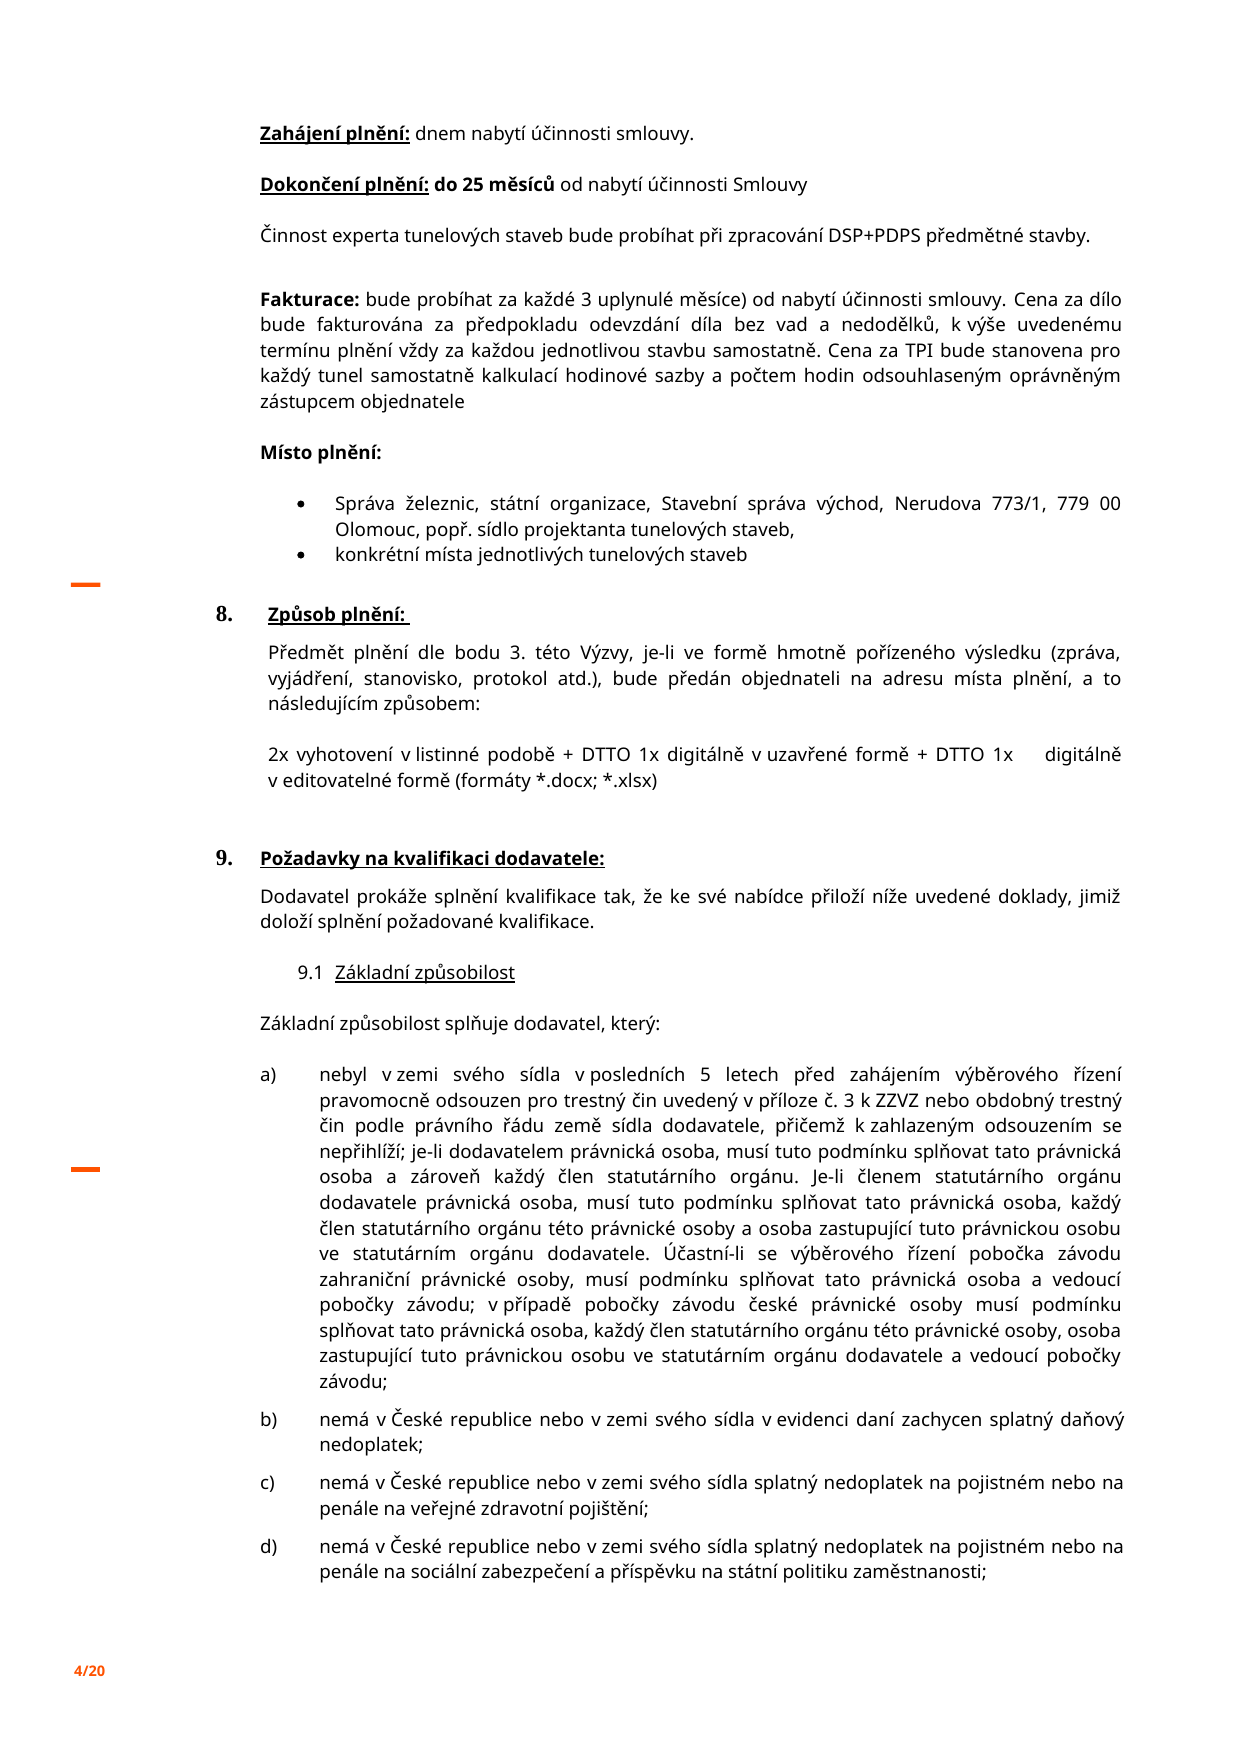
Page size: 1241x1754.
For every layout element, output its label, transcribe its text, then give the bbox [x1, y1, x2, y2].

list Správa železnic, státní organizace, Stavební správa východ, Nerudova 773/1, 779 00 Olomouc, popř. sídlo projektanta tunelových staveb, [297, 490, 1122, 541]
text Zahájení plnění: dnem nabytí účinnosti smlouvy. [260, 121, 1122, 146]
text b) nemá v České republice nebo v zemi svého sídla v evidenci daní zachycen splatný daňový nedoplatek; [260, 1406, 1124, 1457]
text Místo plnění: [260, 439, 1122, 465]
text a) nebyl v zemi svého sídla v posledních 5 letech před zahájením výběrového řízení pravomocně odsouzen pro trestný čin uvedený v příloze č. 3 k ZZVZ nebo obdobný trestný čin podle právního řádu země sídla dodavatele, přičemž k zahlazeným odsouzením se nepřihlíží; je-li dodavatelem právnická osoba, musí tuto podmínku splňovat tato právnická osoba a zároveň každý člen statutárního orgánu. Je-li členem statutárního orgánu dodavatele právnická osoba, musí tuto podmínku splňovat tato právnická osoba, každý člen statutárního orgánu této právnické osoby a osoba zastupující tuto právnickou osobu ve statutárním orgánu dodavatele. Účastní-li se výběrového řízení pobočka závodu zahraniční právnické osoby, musí podmínku splňovat tato právnická osoba a vedoucí pobočky závodu; v případě pobočky závodu české právnické osoby musí podmínku splňovat tato právnická osoba, každý člen statutárního orgánu této právnické osoby, osoba zastupující tuto právnickou osobu ve statutárním orgánu dodavatele a vedoucí pobočky závodu; [260, 1062, 1122, 1393]
list Základní způsobilost [297, 959, 1122, 985]
text Činnost experta tunelových staveb bude probíhat při zpracování DSP+PDPS předmětné stavby. [260, 223, 1122, 248]
list Předmět plnění dle bodu 3. této Výzvy, je-li ve formě hmotně pořízeného výsledku (zpráva, vyjádření, stanovisko, protokol atd.), bude předán objednateli na adresu místa plnění, a to následujícím způsobem: [268, 639, 1122, 716]
text Základní způsobilost splňuje dodavatel, který: [216, 1011, 1122, 1036]
text Dodavatel prokáže splnění kvalifikace tak, že ke své nabídce přiloží níže uvedené doklady, jimiž doloží splnění požadované kvalifikace. [260, 883, 1122, 934]
text d) nemá v České republice nebo v zemi svého sídla splatný nedoplatek na pojistném nebo na penále na sociální zabezpečení a příspěvku na státní politiku zaměstnanosti; [260, 1533, 1124, 1584]
list 2x vyhotovení v listinné podobě + DTTO 1x digitálně v uzavřené formě + DTTO 1x digitálně v editovatelné formě (formáty *.docx; *.xlsx) [268, 742, 1122, 793]
list Způsob plnění: [216, 600, 1122, 627]
list konkrétní místa jednotlivých tunelových staveb [297, 541, 1122, 567]
list Požadavky na kvalifikaci dodavatele: [216, 844, 1122, 871]
text Fakturace: bude probíhat za každé 3 uplynulé měsíce) od nabytí účinnosti smlouvy. Cena za dílo bude fakturována za předpokladu odevzdání díla bez vad a nedodělků, k výše uvedenému termínu plnění vždy za každou jednotlivou stavbu samostatně. Cena za TPI bude stanovena pro každý tunel samostatně kalkulací hodinové sazby a počtem hodin odsouhlaseným oprávněným zástupcem objednatele [260, 286, 1122, 414]
text c) nemá v České republice nebo v zemi svého sídla splatný nedoplatek na pojistném nebo na penále na veřejné zdravotní pojištění; [260, 1469, 1124, 1521]
text Dokončení plnění: do 25 měsíců od nabytí účinnosti Smlouvy [260, 172, 1122, 197]
